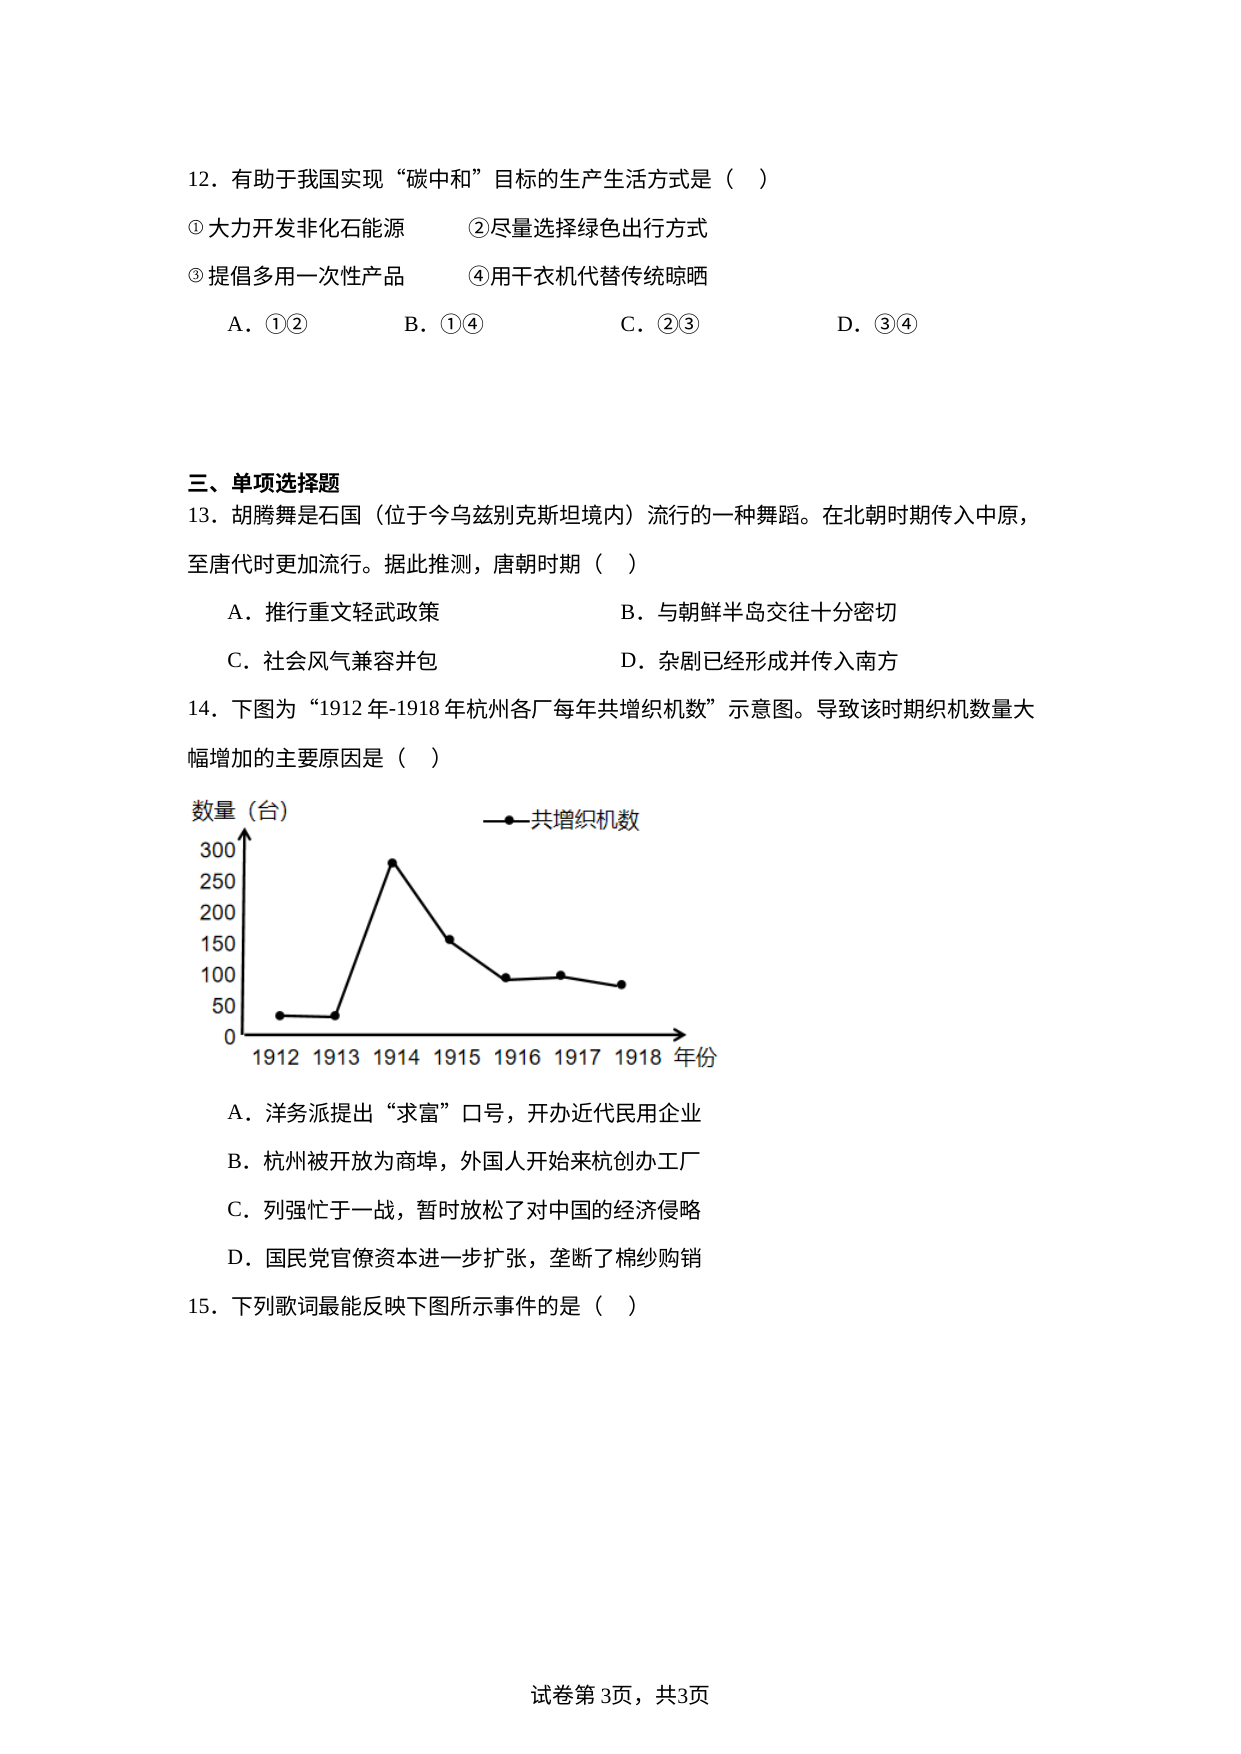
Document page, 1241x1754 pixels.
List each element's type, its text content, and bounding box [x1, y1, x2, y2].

text 15．下列歌词最能反映下图所示事件的是（ ） [187, 1289, 1053, 1321]
text ③提倡多用一次性产品 ④用干衣机代替传统晾晒 [187, 259, 1053, 291]
text D．国民党官僚资本进一步扩张，垄断了棉纱购销 [227, 1241, 1053, 1273]
text 12．有助于我国实现“碳中和”目标的生产生活方式是（ ） [187, 162, 1053, 194]
text C．社会风气兼容并包 D．杂剧已经形成并传入南方 [227, 643, 1053, 676]
text 13．胡腾舞是石国（位于今乌兹别克斯坦境内）流行的一种舞蹈。在北朝时期传入中原，至唐代时更加流行。据此推测，唐朝时期（ ） [187, 498, 1053, 579]
text 三、单项选择题 [187, 465, 1053, 498]
text ①大力开发非化石能源 ②尽量选择绿色出行方式 [187, 210, 1053, 243]
text A．推行重文轻武政策 B．与朝鲜半岛交往十分密切 [227, 595, 1053, 627]
text A．①② B．①④ C．②③ D．③④ [227, 307, 1053, 339]
text C．列强忙于一战，暂时放松了对中国的经济侵略 [227, 1192, 1053, 1225]
text A．洋务派提出“求富”口号，开办近代民用企业 [227, 1096, 1053, 1128]
text 14．下图为“1912年-1918年杭州各厂每年共增织机数”示意图。导致该时期织机数量大幅增加的主要原因是（ ） [187, 692, 1053, 773]
picture [187, 788, 721, 1072]
text B．杭州被开放为商埠，外国人开始来杭创办工厂 [227, 1144, 1053, 1176]
